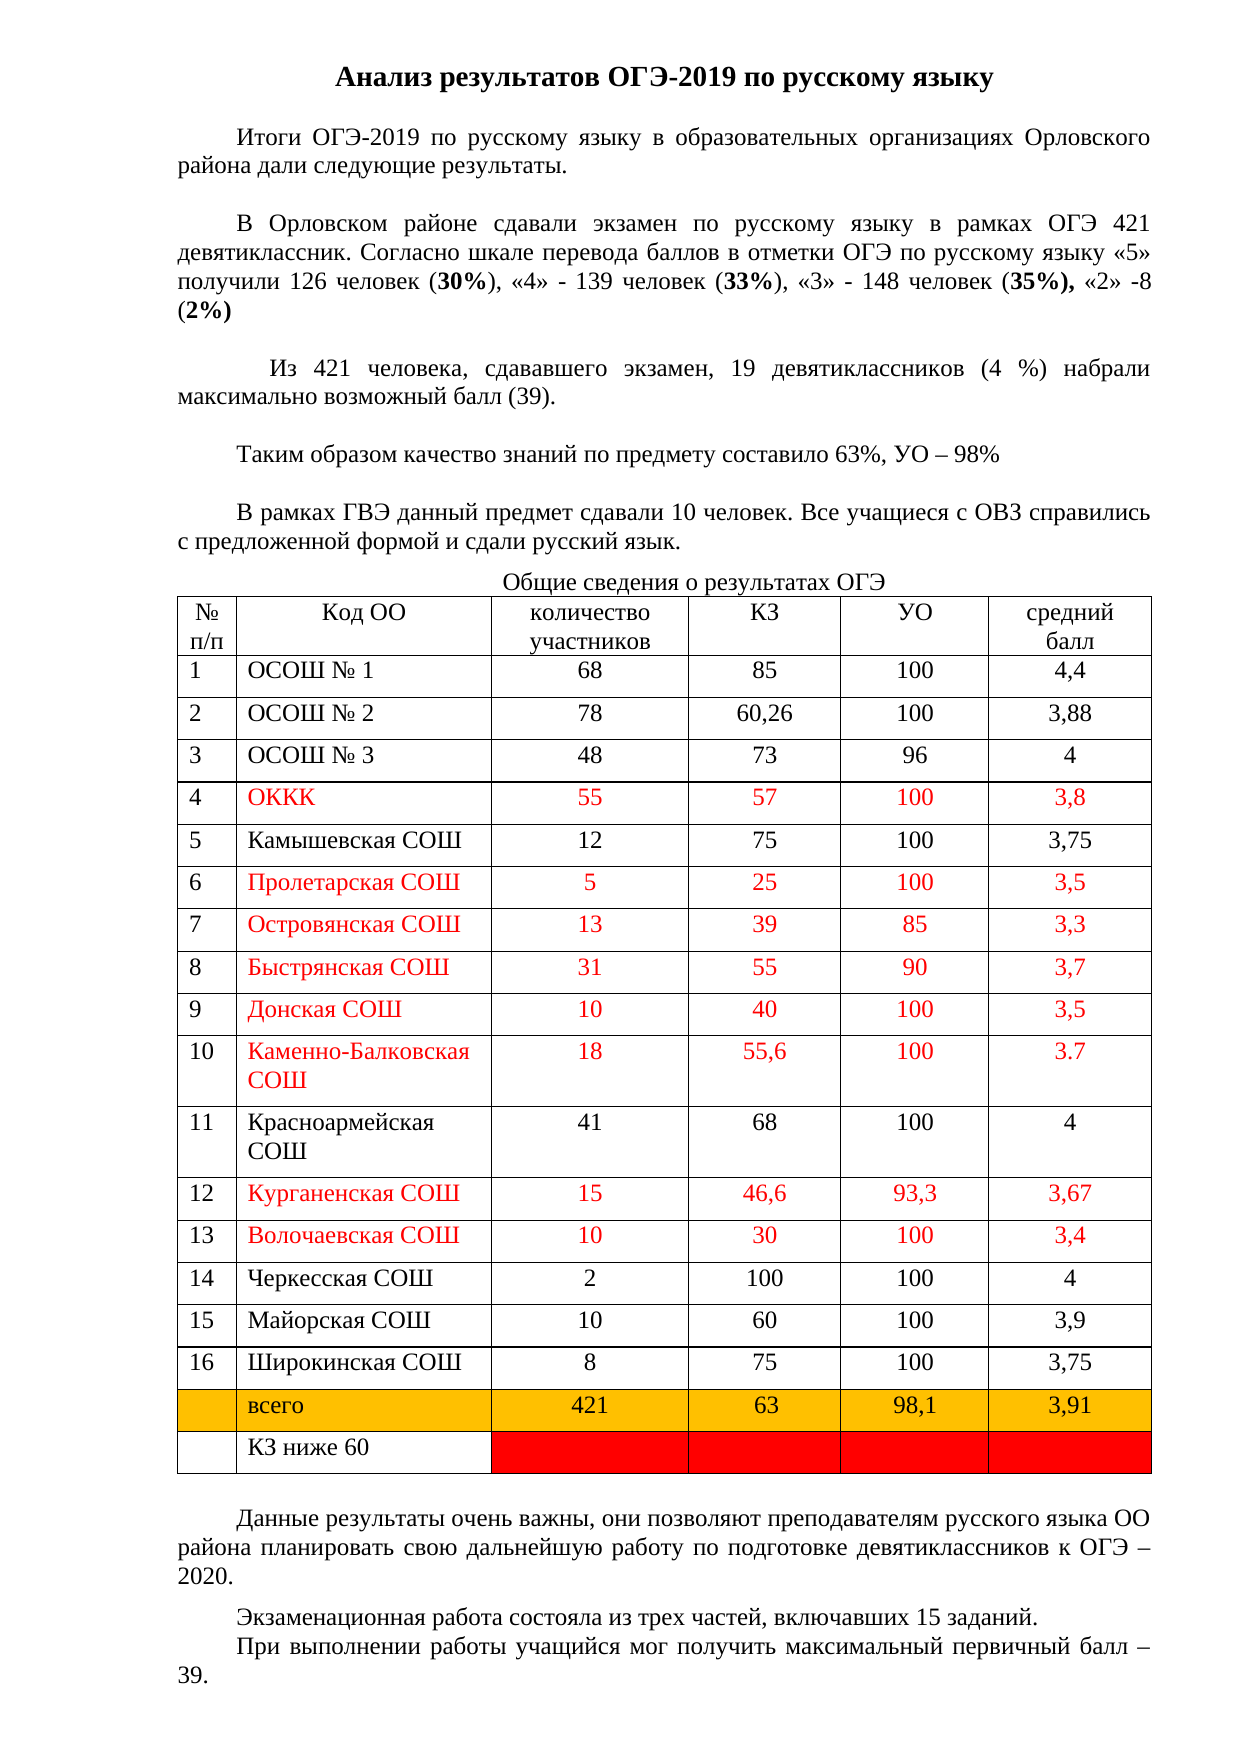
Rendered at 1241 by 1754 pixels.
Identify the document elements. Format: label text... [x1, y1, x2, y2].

table_cell Курганенская СОШ [237, 1178, 491, 1219]
text Из 421 человека, сдававшего экзамен, 19 девятиклассников (4 %) набрали максимально возможный балл (39). [177, 353, 1152, 410]
table_cell [492, 1432, 688, 1473]
table_cell 78 [492, 698, 688, 739]
table_cell 100 [841, 1107, 988, 1177]
table_cell Донская СОШ [237, 994, 491, 1035]
table_cell 100 [689, 1263, 840, 1304]
table_cell 10 [178, 1036, 236, 1106]
table_cell 31 [492, 952, 688, 993]
table_cell 100 [841, 656, 988, 697]
table_cell 40 [689, 994, 840, 1035]
table_cell 68 [492, 656, 688, 697]
table_cell 57 [689, 783, 840, 824]
table_cell [689, 1432, 840, 1473]
table_cell [178, 1390, 236, 1431]
table_cell 3,75 [989, 825, 1151, 866]
table_cell 12 [178, 1178, 236, 1219]
table_cell 100 [841, 994, 988, 1035]
table_cell 73 [689, 740, 840, 781]
table_cell Камышевская СОШ [237, 825, 491, 866]
table_cell 85 [689, 656, 840, 697]
table_cell 2 [492, 1263, 688, 1304]
table_cell 3,75 [989, 1348, 1151, 1389]
table_cell 100 [841, 783, 988, 824]
table_cell 93,3 [841, 1178, 988, 1219]
table_cell 4 [989, 740, 1151, 781]
table_cell КЗ ниже 60 [237, 1432, 491, 1473]
table_cell 4 [178, 783, 236, 824]
text В рамках ГВЭ данный предмет сдавали 10 человек. Все учащиеся с ОВЗ справились с предложенной формой и сдали русский язык. [177, 497, 1152, 555]
table_cell 14 [178, 1263, 236, 1304]
table_cell [989, 1432, 1151, 1473]
table_cell 7 [178, 909, 236, 951]
table_cell 41 [492, 1107, 688, 1177]
table_cell ОСОШ № 1 [237, 656, 491, 697]
table_cell 75 [689, 1348, 840, 1389]
table_cell Быстрянская СОШ [237, 952, 491, 993]
table_cell Майорская СОШ [237, 1305, 491, 1346]
table_cell 85 [841, 909, 988, 951]
table_cell 13 [178, 1221, 236, 1262]
table_cell [178, 1432, 236, 1473]
text Итоги ОГЭ-2019 по русскому языку в образовательных организациях Орловского района дали следующие результаты. [177, 122, 1152, 179]
table_cell 3,4 [989, 1221, 1151, 1262]
table_cell 10 [492, 1305, 688, 1346]
table_cell 100 [841, 825, 988, 866]
table_cell 55 [689, 952, 840, 993]
table_cell Черкесская СОШ [237, 1263, 491, 1304]
table_cell 48 [492, 740, 688, 781]
table_cell 3,3 [989, 909, 1151, 951]
table_cell 3.7 [989, 1036, 1151, 1106]
table_cell 25 [689, 867, 840, 908]
table_cell 3,5 [989, 994, 1151, 1035]
table_header УО [841, 597, 988, 654]
text Экзаменационная работа состояла из трех частей, включавших 15 заданий. [177, 1602, 1152, 1631]
table_cell Волочаевская СОШ [237, 1221, 491, 1262]
table_cell Островянская СОШ [237, 909, 491, 951]
table_cell 9 [178, 994, 236, 1035]
table_cell ОККК [237, 783, 491, 824]
table_cell Широкинская СОШ [237, 1348, 491, 1389]
table_cell 1 [178, 656, 236, 697]
table_cell всего [237, 1390, 491, 1431]
table_cell Каменно-Балковская СОШ [237, 1036, 491, 1106]
table_cell 8 [178, 952, 236, 993]
text Таким образом качество знаний по предмету составило 63%, УО – 98% [177, 439, 1152, 468]
table_cell 3,7 [989, 952, 1151, 993]
table_cell 100 [841, 1348, 988, 1389]
table_cell 60 [689, 1305, 840, 1346]
table_cell 10 [492, 994, 688, 1035]
table_cell 96 [841, 740, 988, 781]
table_cell 15 [178, 1305, 236, 1346]
table_cell 6 [178, 867, 236, 908]
table_cell 100 [841, 1305, 988, 1346]
table_cell ОСОШ № 2 [237, 698, 491, 739]
table_cell 3,67 [989, 1178, 1151, 1219]
table_cell 98,1 [841, 1390, 988, 1431]
table_cell 3,91 [989, 1390, 1151, 1431]
table_cell 10 [492, 1221, 688, 1262]
text Данные результаты очень важны, они позволяют преподавателям русского языка ОО района планировать свою дальнейшую работу по подготовке девятиклассников к ОГЭ – 2020. [177, 1503, 1152, 1590]
table_cell 4 [989, 1107, 1151, 1177]
table_cell 5 [492, 867, 688, 908]
table_cell 3 [178, 740, 236, 781]
table_cell 75 [689, 825, 840, 866]
table_cell 5 [178, 825, 236, 866]
table_cell 4 [989, 1263, 1151, 1304]
table_cell 3,88 [989, 698, 1151, 739]
table_cell 55 [492, 783, 688, 824]
table_cell 100 [841, 867, 988, 908]
table_cell 90 [841, 952, 988, 993]
table_cell 3,5 [989, 867, 1151, 908]
table_cell 3,9 [989, 1305, 1151, 1346]
table_header Код ОО [237, 597, 491, 654]
table_cell 15 [492, 1178, 688, 1219]
table_cell 12 [492, 825, 688, 866]
table_header № п/п [178, 597, 236, 654]
table_cell 100 [841, 1036, 988, 1106]
table_cell 2 [178, 698, 236, 739]
table_cell 68 [689, 1107, 840, 1177]
table_cell 4,4 [989, 656, 1151, 697]
table_cell ОСОШ № 3 [237, 740, 491, 781]
table_cell 60,26 [689, 698, 840, 739]
table_cell 55,6 [689, 1036, 840, 1106]
table_cell Пролетарская СОШ [237, 867, 491, 908]
table_cell 100 [841, 698, 988, 739]
table_cell 18 [492, 1036, 688, 1106]
table_cell 100 [841, 1263, 988, 1304]
table_cell 63 [689, 1390, 840, 1431]
table_cell 30 [689, 1221, 840, 1262]
table_cell 3,8 [989, 783, 1151, 824]
table_header количество участников [492, 597, 688, 654]
table_cell 16 [178, 1348, 236, 1389]
table_cell 13 [492, 909, 688, 951]
text Анализ результатов ОГЭ-2019 по русскому языку [177, 59, 1152, 93]
table_cell 100 [841, 1221, 988, 1262]
table_cell 421 [492, 1390, 688, 1431]
table_header КЗ [689, 597, 840, 654]
list Общие сведения о результатах ОГЭ [177, 567, 1152, 596]
text В Орловском районе сдавали экзамен по русскому языку в рамках ОГЭ 421 девятиклассник. Согласно шкале перевода баллов в отметки ОГЭ по русскому языку «5» получили 126 человек (30%), «4» - 139 человек (33%), «3» - 148 человек (35%), «2» -8 (2%) [177, 208, 1152, 323]
table_header средний балл [989, 597, 1151, 654]
text При выполнении работы учащийся мог получить максимальный первичный балл – 39. [177, 1631, 1152, 1688]
table_cell 46,6 [689, 1178, 840, 1219]
table_cell 39 [689, 909, 840, 951]
table_cell 8 [492, 1348, 688, 1389]
table_cell Красноармейская СОШ [237, 1107, 491, 1177]
table_cell [841, 1432, 988, 1473]
table_cell 11 [178, 1107, 236, 1177]
